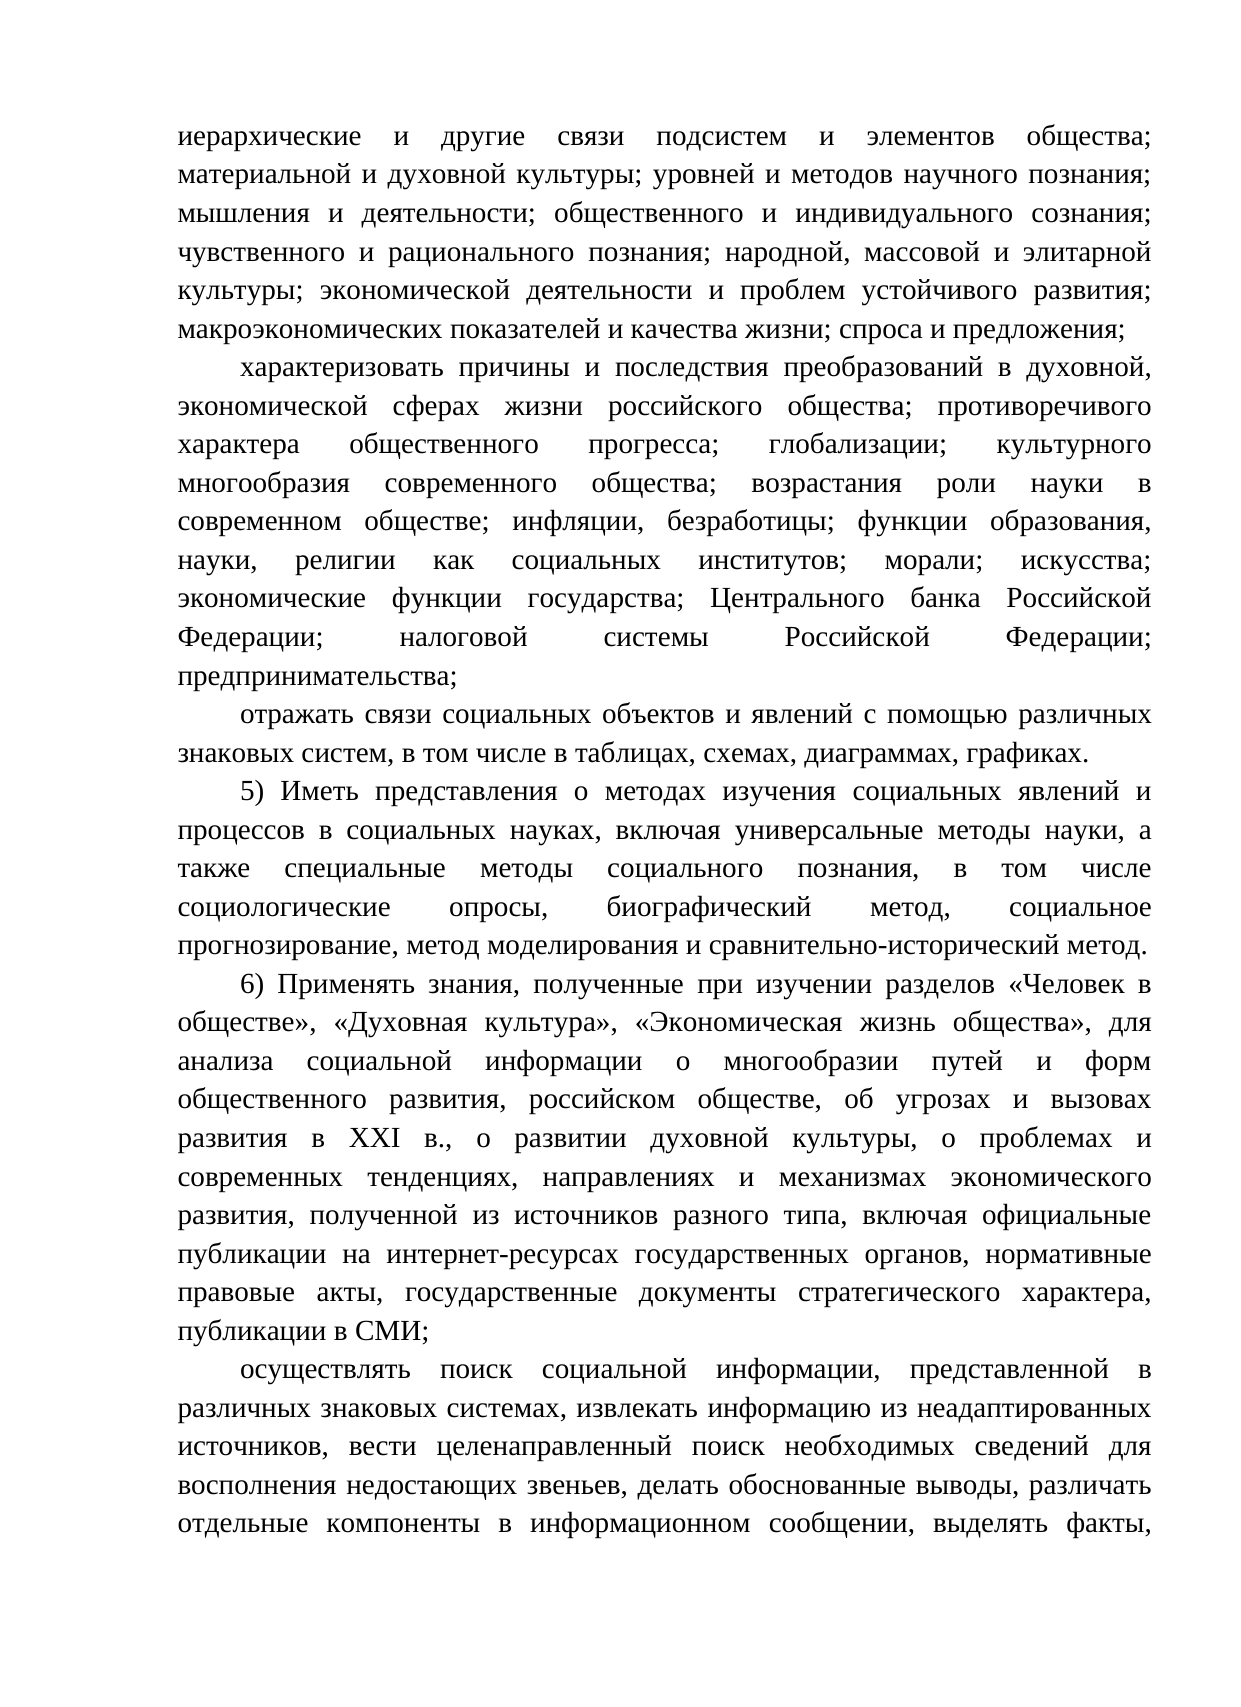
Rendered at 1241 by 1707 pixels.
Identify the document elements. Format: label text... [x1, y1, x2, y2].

text отражать связи социальных объектов и явлений с помощью различных знаковых систем, в том числе в таблицах, схемах, диаграммах, графиках. [177, 696, 1152, 768]
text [177, 118, 1152, 344]
text 6) Применять знания, полученные при изучении разделов «Человек в обществе», «Духовная культура», «Экономическая жизнь общества», для анализа социальной информации о многообразии путей и форм общественного развития, российском обществе, об угрозах и вызовах развития в XXI в., о развитии духовной культуры, о проблемах и современных тенденциях, направлениях и механизмах экономического развития, полученной из источников разного типа, включая официальные публикации на интернет-ресурсах государственных органов, нормативные правовые акты, государственные документы стратегического характера, публикации в СМИ; [177, 966, 1152, 1346]
text характеризовать причины и последствия преобразований в духовной, экономической сферах жизни российского общества; противоречивого характера общественного прогресса; глобализации; культурного многообразия современного общества; возрастания роли науки в современном обществе; инфляции, безработицы; функции образования, науки, религии как социальных институтов; морали; искусства; экономические функции государства; Центрального банка Российской Федерации; налоговой системы Российской Федерации; предпринимательства; [177, 349, 1152, 691]
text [177, 1351, 1152, 1539]
text 5) Иметь представления о методах изучения социальных явлений и процессов в социальных науках, включая универсальные методы науки, а также специальные методы социального познания, в том числе социологические опросы, биографический метод, социальное прогнозирование, метод моделирования и сравнительно-исторический метод. [177, 773, 1152, 961]
